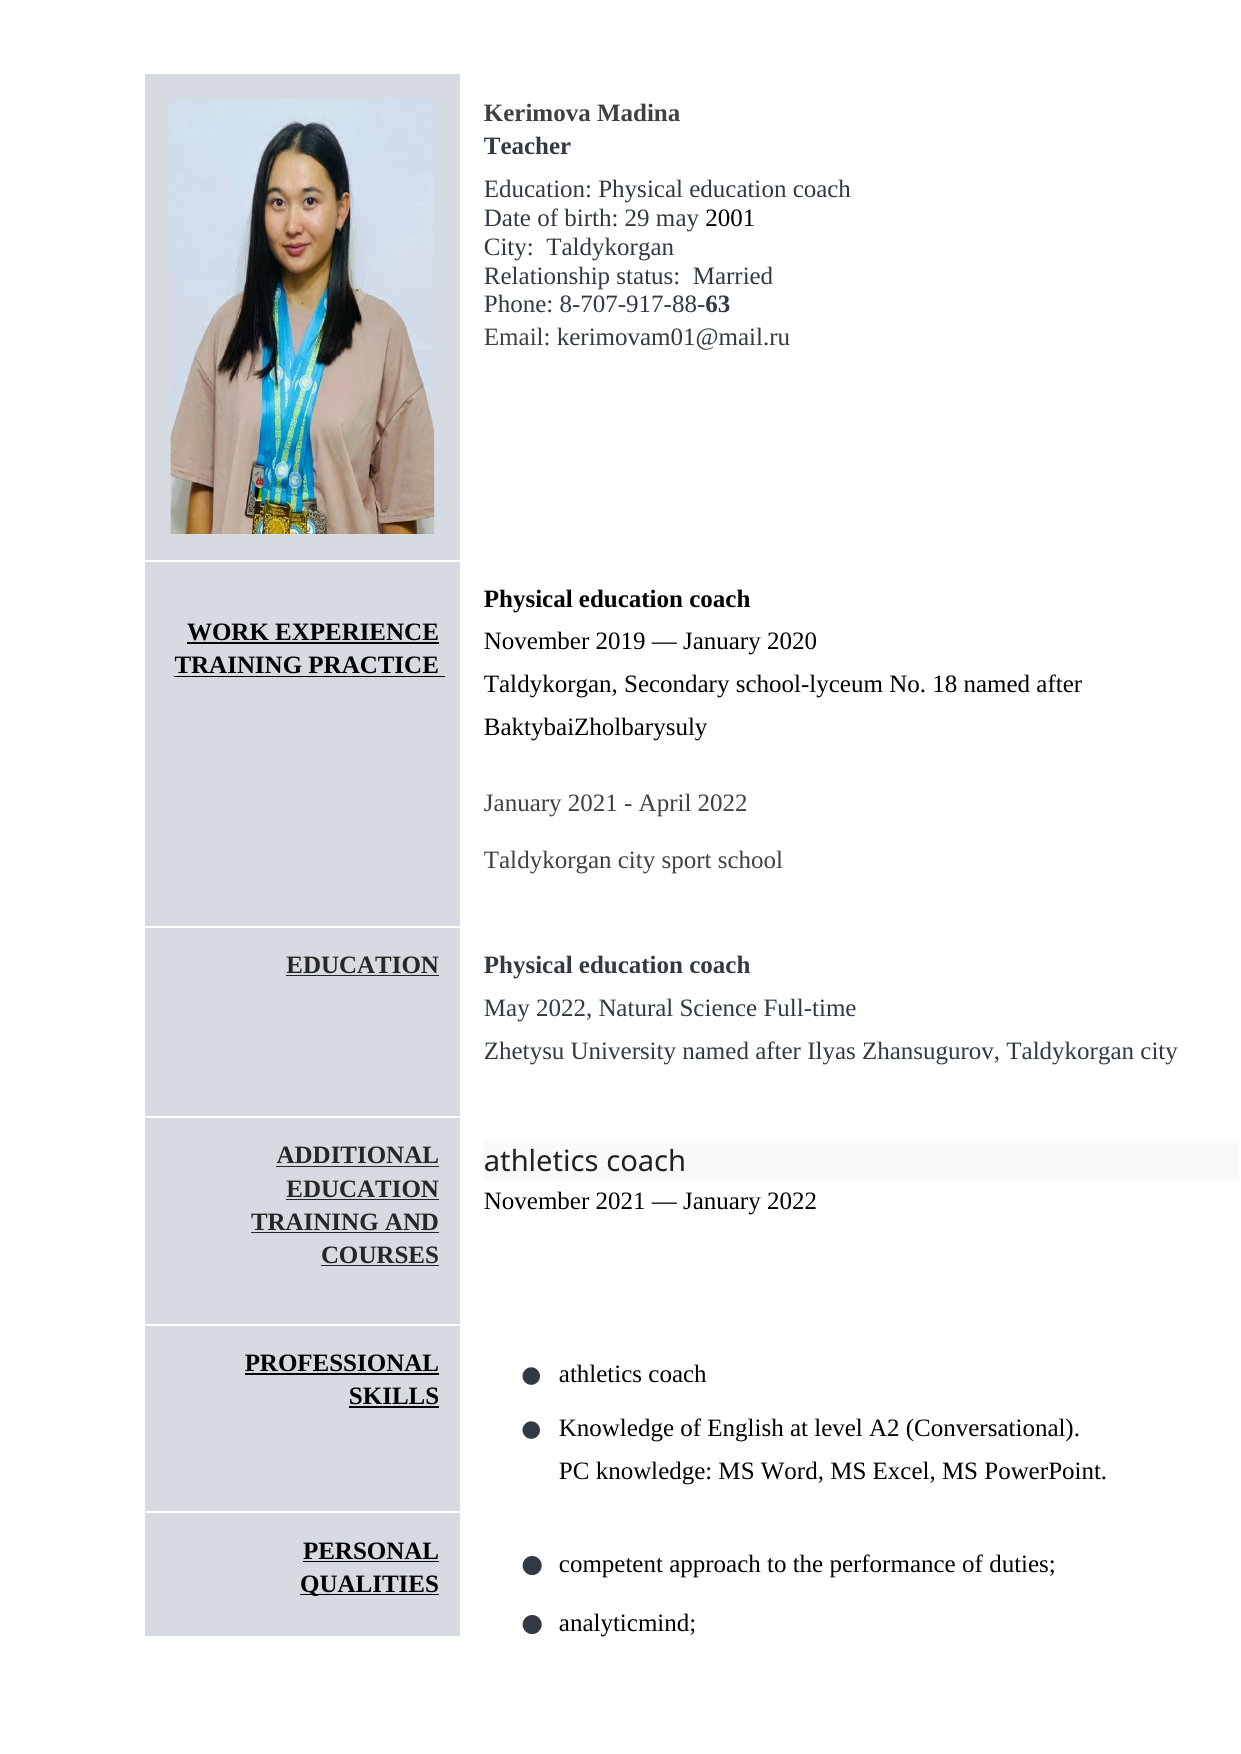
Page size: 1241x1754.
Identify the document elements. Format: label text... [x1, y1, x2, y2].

table_cell athletics coach Knowledge of English at level A2 (Conversational). PC knowledge: MS Word, MS Excel, MS PowerPoint. [462, 1326, 1239, 1511]
table_cell ADDITIONAL EDUCATION TRAINING AND COURSES [145, 1118, 460, 1324]
table_cell Physical education coach May 2022, Natural Science Full-time Zhetysu University named after Ilyas Zhansugurov, Taldykorgan city [462, 928, 1239, 1116]
table_cell Physical education coach November 2019 — January 2020 Taldykorgan, Secondary school-lyceum No. 18 named after BaktybaiZholbarysulу January 2021 - April 2022 Taldykorgan city sport school [462, 562, 1239, 926]
table_cell athletics coach November 2021 — January 2022 [462, 1118, 1239, 1324]
table_cell competent approach to the performance of duties; analyticmind; observanceofdiscipline, diligence; Abilitytocommunicate Responsibility Assertiveness [462, 1513, 1239, 1636]
table_cell PROFESSIONAL SKILLS [145, 1326, 460, 1511]
table_cell PERSONAL QUALITIES [145, 1513, 460, 1636]
table_header Kerimova Madina Teacher Education: Physical education coach Date of birth: 29 may 2001 City: Taldykorgan Relationship status: Married Phone: 8-707-917-88-63 Email: kerimovam01@mail.ru [462, 76, 1239, 560]
picture [170, 98, 435, 534]
table_header [145, 74, 460, 560]
table_cell EDUCATION [145, 928, 460, 1116]
table_cell WORK EXPERIENCE TRAINING PRACTICE [145, 562, 460, 926]
